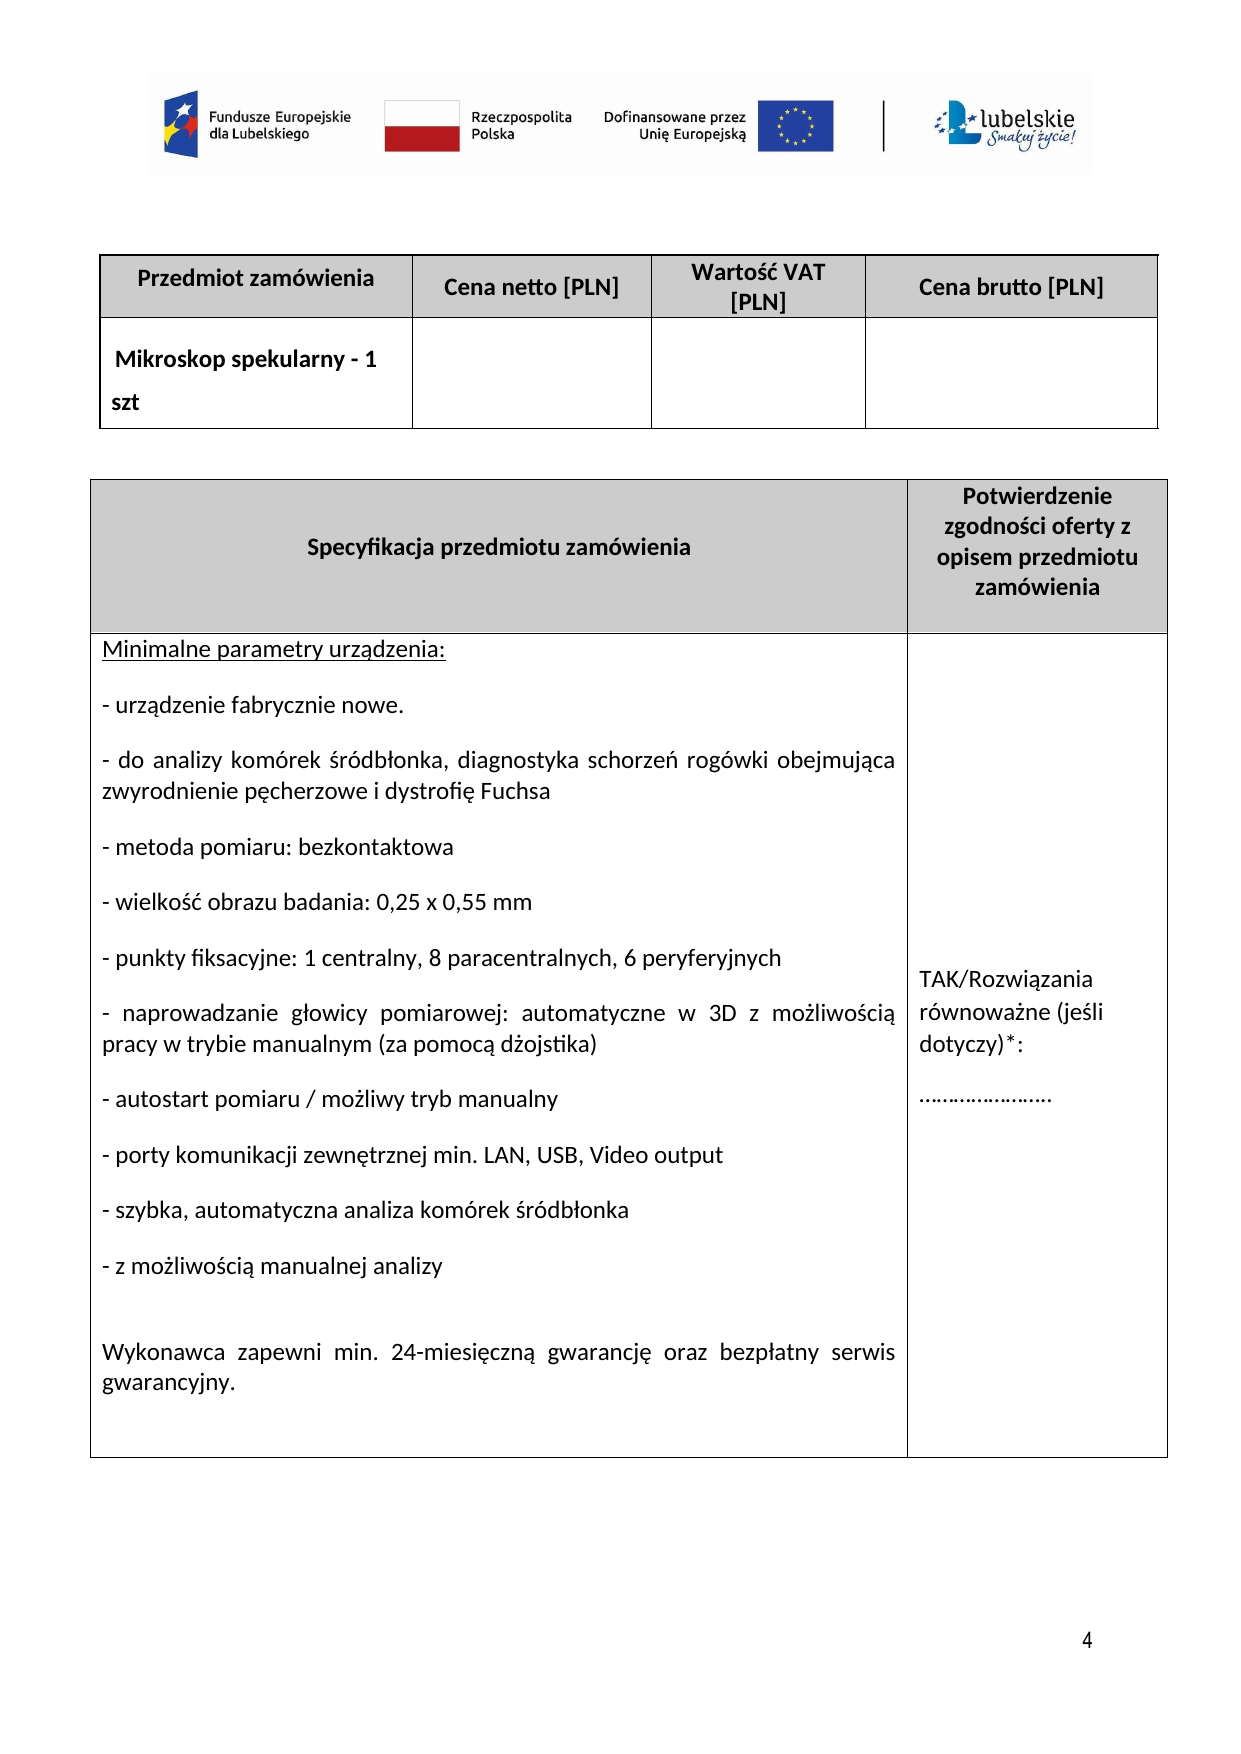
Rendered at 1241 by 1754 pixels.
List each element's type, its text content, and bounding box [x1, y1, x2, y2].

table_cell [652, 318, 865, 428]
table_header Cena brutto [PLN] [866, 256, 1157, 317]
table_header Specyfikacja przedmiotu zamówienia [91, 480, 907, 632]
table_header Przedmiot zamówienia [101, 256, 412, 317]
table_cell Minimalne parametry urządzenia: - urządzenie fabrycznie nowe. - do analizy komórek śródbłonka, diagnostyka schorzeń rogówki obejmująca zwyrodnienie pęcherzowe i dystrofię Fuchsa - metoda pomiaru: bezkontaktowa - wielkość obrazu badania: 0,25 x 0,55 mm - punkty fiksacyjne: 1 centralny, 8 paracentralnych, 6 peryferyjnych - naprowadzanie głowicy pomiarowej: automatyczne w 3D z możliwością pracy w trybie manualnym (za pomocą dżojstika) - autostart pomiaru / możliwy tryb manualny - porty komunikacji zewnętrznej min. LAN, USB, Video output - szybka, automatyczna analiza komórek śródbłonka - z możliwością manualnej analizy Wykonawca zapewni min. 24-miesięczną gwarancję oraz bezpłatny serwis gwarancyjny. [91, 634, 907, 1457]
table_cell [866, 318, 1157, 428]
table_header Cena netto [PLN] [413, 256, 651, 317]
table_header Potwierdzenie zgodności oferty z opisem przedmiotu zamówienia [908, 480, 1167, 632]
picture [147, 73, 1093, 175]
table_header Wartość VAT [PLN] [652, 256, 865, 317]
table_cell TAK/Rozwiązania równoważne (jeśli dotyczy)*: ………………….. [908, 634, 1167, 1457]
table_cell Mikroskop spekularny - 1 szt [101, 318, 412, 428]
table_cell [413, 318, 651, 428]
